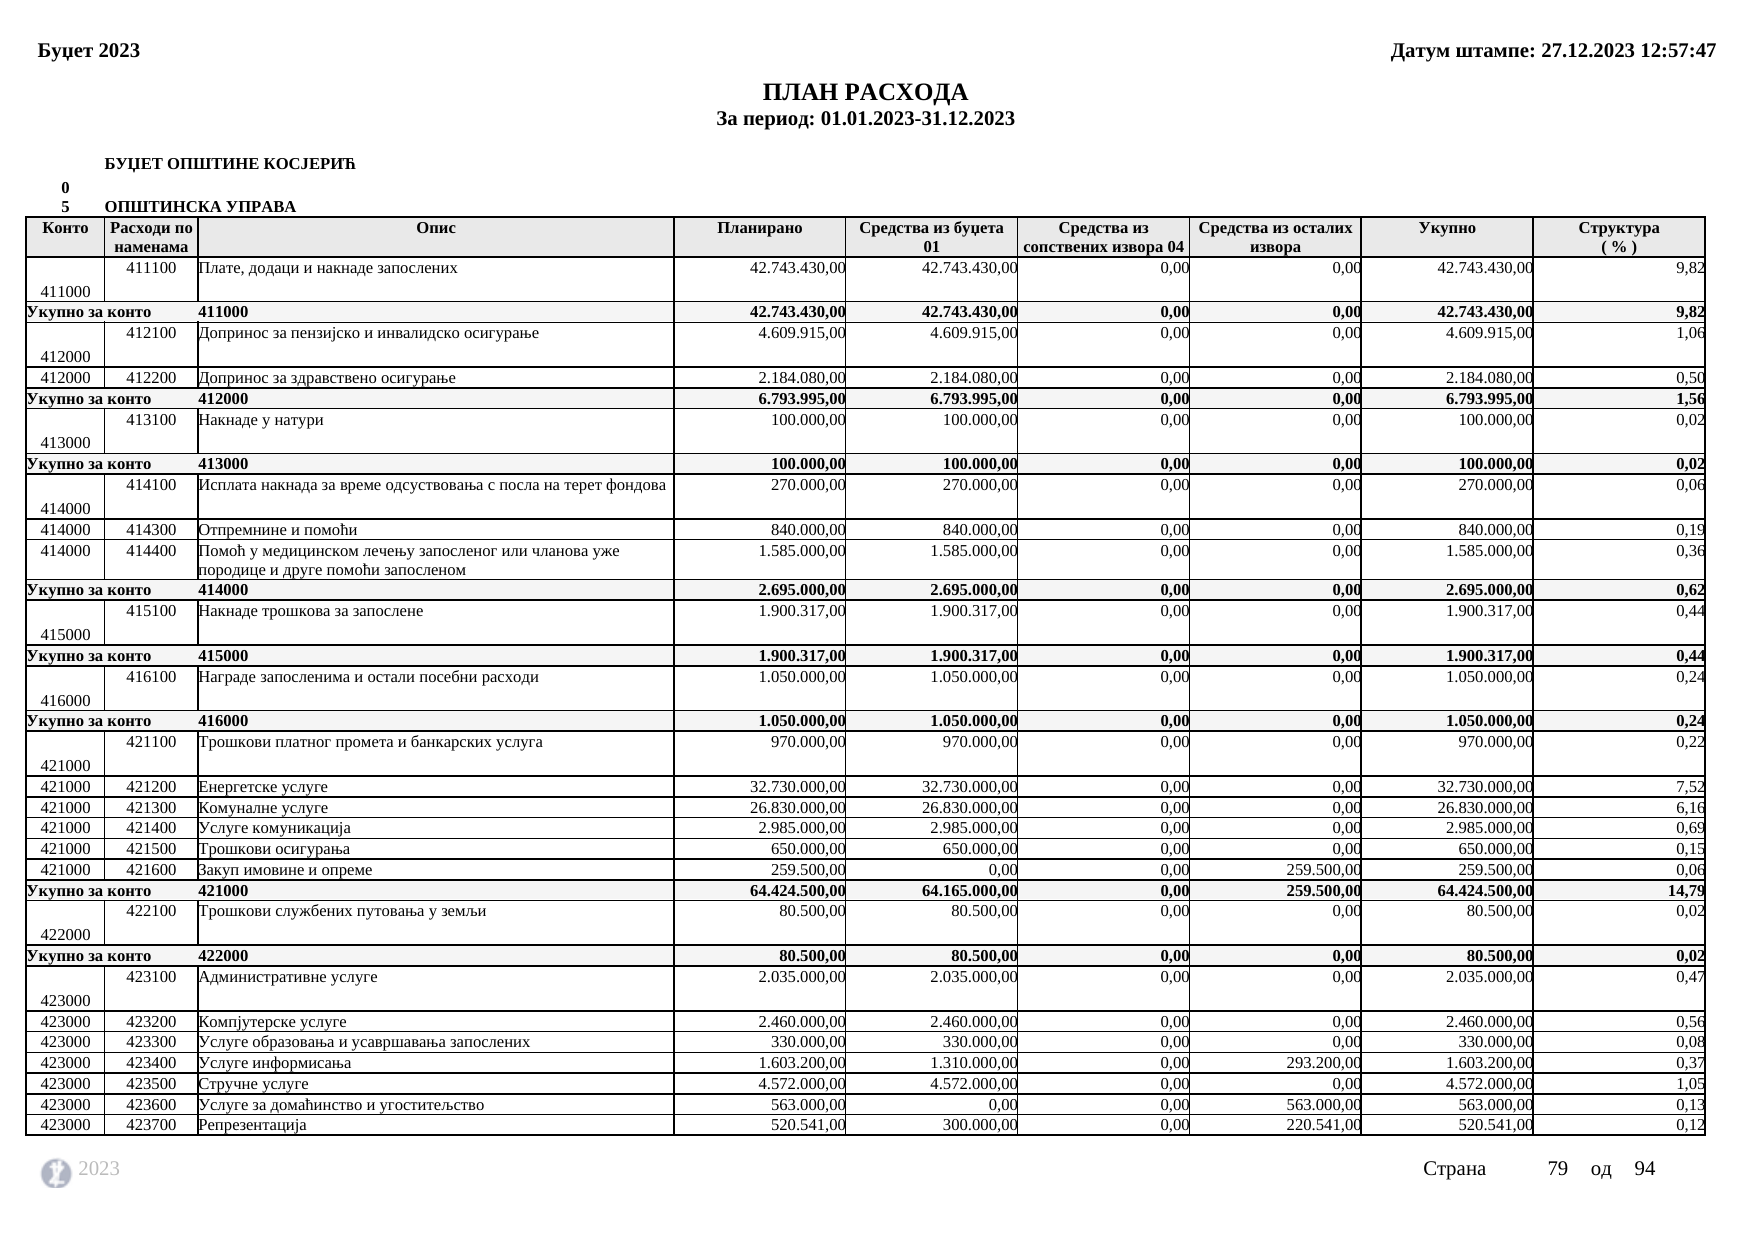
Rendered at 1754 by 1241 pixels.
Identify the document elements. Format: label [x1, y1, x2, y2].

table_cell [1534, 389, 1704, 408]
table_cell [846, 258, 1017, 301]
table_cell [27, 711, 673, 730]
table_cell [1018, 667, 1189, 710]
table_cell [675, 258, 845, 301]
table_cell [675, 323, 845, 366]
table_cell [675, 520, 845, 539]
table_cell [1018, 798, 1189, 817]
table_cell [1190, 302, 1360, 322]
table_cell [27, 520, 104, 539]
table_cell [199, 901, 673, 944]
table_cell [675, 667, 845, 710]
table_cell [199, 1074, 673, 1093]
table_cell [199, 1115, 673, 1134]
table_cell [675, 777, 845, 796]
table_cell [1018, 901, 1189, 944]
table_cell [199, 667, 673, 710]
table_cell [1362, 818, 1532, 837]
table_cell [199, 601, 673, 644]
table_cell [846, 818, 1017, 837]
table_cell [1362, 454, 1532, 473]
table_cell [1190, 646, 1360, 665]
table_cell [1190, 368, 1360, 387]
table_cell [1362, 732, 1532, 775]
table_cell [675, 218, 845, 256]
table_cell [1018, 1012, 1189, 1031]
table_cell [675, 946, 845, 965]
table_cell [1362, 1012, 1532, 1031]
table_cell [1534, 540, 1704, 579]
picture [37, 1155, 75, 1188]
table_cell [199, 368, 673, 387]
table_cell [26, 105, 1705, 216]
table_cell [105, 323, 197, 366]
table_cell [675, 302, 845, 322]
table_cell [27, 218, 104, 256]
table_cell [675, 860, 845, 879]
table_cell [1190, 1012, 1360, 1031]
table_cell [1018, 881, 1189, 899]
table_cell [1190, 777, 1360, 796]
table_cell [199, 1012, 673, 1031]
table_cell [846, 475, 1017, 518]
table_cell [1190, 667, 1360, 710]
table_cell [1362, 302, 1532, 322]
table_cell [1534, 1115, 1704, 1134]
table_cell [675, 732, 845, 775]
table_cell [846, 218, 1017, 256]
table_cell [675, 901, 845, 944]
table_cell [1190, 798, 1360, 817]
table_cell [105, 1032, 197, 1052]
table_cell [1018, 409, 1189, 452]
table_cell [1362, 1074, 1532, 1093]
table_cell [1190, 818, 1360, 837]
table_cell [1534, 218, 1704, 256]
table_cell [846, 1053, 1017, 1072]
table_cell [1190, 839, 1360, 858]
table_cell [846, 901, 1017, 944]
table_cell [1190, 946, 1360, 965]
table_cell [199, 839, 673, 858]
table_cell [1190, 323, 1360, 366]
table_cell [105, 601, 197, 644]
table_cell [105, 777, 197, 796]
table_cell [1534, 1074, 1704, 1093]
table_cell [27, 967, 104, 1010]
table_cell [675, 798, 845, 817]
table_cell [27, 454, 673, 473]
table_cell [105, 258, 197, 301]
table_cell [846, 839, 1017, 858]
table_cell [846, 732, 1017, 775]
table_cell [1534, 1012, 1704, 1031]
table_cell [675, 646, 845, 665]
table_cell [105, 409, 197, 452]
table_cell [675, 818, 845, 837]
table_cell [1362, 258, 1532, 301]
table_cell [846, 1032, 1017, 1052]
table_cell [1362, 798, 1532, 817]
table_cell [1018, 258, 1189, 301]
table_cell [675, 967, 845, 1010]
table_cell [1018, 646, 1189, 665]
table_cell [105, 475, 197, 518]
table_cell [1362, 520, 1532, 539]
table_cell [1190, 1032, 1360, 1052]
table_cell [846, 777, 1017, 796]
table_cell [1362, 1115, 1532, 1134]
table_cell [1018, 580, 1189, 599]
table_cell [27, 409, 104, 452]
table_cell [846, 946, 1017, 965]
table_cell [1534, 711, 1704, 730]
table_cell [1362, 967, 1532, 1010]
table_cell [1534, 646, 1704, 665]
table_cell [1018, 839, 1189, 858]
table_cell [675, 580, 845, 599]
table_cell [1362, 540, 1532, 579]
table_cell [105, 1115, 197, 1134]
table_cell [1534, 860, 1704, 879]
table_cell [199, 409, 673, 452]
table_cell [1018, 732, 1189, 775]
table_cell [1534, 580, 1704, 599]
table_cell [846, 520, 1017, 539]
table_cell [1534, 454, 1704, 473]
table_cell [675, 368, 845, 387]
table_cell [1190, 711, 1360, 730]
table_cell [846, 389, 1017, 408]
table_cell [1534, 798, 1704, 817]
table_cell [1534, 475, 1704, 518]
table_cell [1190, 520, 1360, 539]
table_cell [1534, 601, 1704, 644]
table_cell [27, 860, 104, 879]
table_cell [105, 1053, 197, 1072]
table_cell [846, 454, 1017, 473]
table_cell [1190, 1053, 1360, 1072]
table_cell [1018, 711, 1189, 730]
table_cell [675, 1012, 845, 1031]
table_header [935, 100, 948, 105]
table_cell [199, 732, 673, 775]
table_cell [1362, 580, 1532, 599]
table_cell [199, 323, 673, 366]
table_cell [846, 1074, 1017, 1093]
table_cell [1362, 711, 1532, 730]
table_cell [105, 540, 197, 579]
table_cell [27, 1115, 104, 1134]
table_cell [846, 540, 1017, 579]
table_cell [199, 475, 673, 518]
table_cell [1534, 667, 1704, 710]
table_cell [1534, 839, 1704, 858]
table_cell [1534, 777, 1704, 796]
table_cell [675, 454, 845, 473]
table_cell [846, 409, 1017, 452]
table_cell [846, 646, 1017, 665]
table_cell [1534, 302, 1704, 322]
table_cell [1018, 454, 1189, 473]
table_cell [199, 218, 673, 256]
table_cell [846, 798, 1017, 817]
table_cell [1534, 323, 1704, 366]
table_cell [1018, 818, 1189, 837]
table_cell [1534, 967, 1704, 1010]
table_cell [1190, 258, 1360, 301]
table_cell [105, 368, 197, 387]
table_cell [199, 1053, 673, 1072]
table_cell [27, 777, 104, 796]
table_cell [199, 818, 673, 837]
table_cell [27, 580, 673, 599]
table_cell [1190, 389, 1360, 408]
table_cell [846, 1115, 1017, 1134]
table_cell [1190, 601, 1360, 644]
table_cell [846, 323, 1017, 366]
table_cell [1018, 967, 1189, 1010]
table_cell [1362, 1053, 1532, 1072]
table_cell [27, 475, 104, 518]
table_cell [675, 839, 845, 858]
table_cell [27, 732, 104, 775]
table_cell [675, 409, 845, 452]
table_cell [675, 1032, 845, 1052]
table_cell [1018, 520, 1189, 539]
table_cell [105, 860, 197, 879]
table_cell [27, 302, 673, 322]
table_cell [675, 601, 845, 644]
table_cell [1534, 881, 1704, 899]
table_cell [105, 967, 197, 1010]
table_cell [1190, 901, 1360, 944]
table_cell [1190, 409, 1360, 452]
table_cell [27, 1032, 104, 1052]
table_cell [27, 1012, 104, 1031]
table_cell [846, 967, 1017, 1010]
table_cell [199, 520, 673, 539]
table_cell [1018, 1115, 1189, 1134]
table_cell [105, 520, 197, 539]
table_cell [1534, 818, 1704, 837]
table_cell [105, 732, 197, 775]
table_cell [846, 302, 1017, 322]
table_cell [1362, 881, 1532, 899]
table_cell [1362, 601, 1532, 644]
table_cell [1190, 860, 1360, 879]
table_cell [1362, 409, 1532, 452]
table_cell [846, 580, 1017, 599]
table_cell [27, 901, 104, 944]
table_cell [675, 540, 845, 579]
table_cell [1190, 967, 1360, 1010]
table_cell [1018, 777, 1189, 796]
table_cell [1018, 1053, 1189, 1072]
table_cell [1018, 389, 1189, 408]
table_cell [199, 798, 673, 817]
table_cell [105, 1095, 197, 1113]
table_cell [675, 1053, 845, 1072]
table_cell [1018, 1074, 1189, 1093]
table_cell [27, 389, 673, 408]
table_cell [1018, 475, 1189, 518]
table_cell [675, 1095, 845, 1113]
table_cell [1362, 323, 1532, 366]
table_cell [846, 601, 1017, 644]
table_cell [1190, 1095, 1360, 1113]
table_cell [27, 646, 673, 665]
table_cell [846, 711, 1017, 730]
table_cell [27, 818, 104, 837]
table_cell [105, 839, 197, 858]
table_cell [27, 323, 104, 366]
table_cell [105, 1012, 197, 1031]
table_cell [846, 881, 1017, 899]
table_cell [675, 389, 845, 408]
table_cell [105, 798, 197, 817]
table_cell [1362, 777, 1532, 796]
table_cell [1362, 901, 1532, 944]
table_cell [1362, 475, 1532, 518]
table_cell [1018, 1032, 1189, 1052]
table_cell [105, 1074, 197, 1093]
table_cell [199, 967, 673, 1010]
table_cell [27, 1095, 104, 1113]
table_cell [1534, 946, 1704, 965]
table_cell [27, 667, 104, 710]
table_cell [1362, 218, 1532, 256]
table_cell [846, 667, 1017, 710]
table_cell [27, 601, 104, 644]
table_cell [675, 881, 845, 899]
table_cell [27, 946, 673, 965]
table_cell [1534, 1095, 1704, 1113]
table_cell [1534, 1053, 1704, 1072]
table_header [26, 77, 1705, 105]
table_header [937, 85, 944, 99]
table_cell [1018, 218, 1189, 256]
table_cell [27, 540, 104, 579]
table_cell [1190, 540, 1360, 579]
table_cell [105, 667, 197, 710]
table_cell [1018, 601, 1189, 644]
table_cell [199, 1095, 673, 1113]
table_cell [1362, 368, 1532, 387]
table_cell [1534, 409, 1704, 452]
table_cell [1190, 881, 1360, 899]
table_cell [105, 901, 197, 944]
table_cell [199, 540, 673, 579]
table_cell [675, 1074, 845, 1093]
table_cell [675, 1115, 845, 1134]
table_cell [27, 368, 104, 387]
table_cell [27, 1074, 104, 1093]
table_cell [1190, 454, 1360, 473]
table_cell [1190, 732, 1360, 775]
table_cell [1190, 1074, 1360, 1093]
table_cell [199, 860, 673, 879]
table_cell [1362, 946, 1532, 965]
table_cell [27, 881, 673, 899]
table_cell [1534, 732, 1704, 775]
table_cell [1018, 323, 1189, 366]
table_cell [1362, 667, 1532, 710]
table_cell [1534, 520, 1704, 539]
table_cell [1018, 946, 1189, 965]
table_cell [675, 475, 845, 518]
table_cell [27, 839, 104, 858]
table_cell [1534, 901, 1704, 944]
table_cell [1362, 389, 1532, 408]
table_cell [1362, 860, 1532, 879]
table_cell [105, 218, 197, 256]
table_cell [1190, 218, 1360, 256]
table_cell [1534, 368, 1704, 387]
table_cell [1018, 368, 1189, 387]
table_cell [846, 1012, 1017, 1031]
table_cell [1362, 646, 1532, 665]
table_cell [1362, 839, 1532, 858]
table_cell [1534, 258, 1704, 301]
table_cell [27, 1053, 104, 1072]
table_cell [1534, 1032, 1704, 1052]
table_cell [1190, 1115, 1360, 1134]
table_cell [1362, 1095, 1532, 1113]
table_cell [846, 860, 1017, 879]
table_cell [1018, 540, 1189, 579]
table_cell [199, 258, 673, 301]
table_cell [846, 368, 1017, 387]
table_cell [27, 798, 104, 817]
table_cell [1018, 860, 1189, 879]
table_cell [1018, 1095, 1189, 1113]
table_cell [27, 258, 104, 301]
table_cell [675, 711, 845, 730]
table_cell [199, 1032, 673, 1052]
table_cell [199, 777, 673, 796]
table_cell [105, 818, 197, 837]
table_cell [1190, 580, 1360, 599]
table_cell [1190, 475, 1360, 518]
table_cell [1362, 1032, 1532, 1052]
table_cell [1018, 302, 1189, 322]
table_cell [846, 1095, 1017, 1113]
